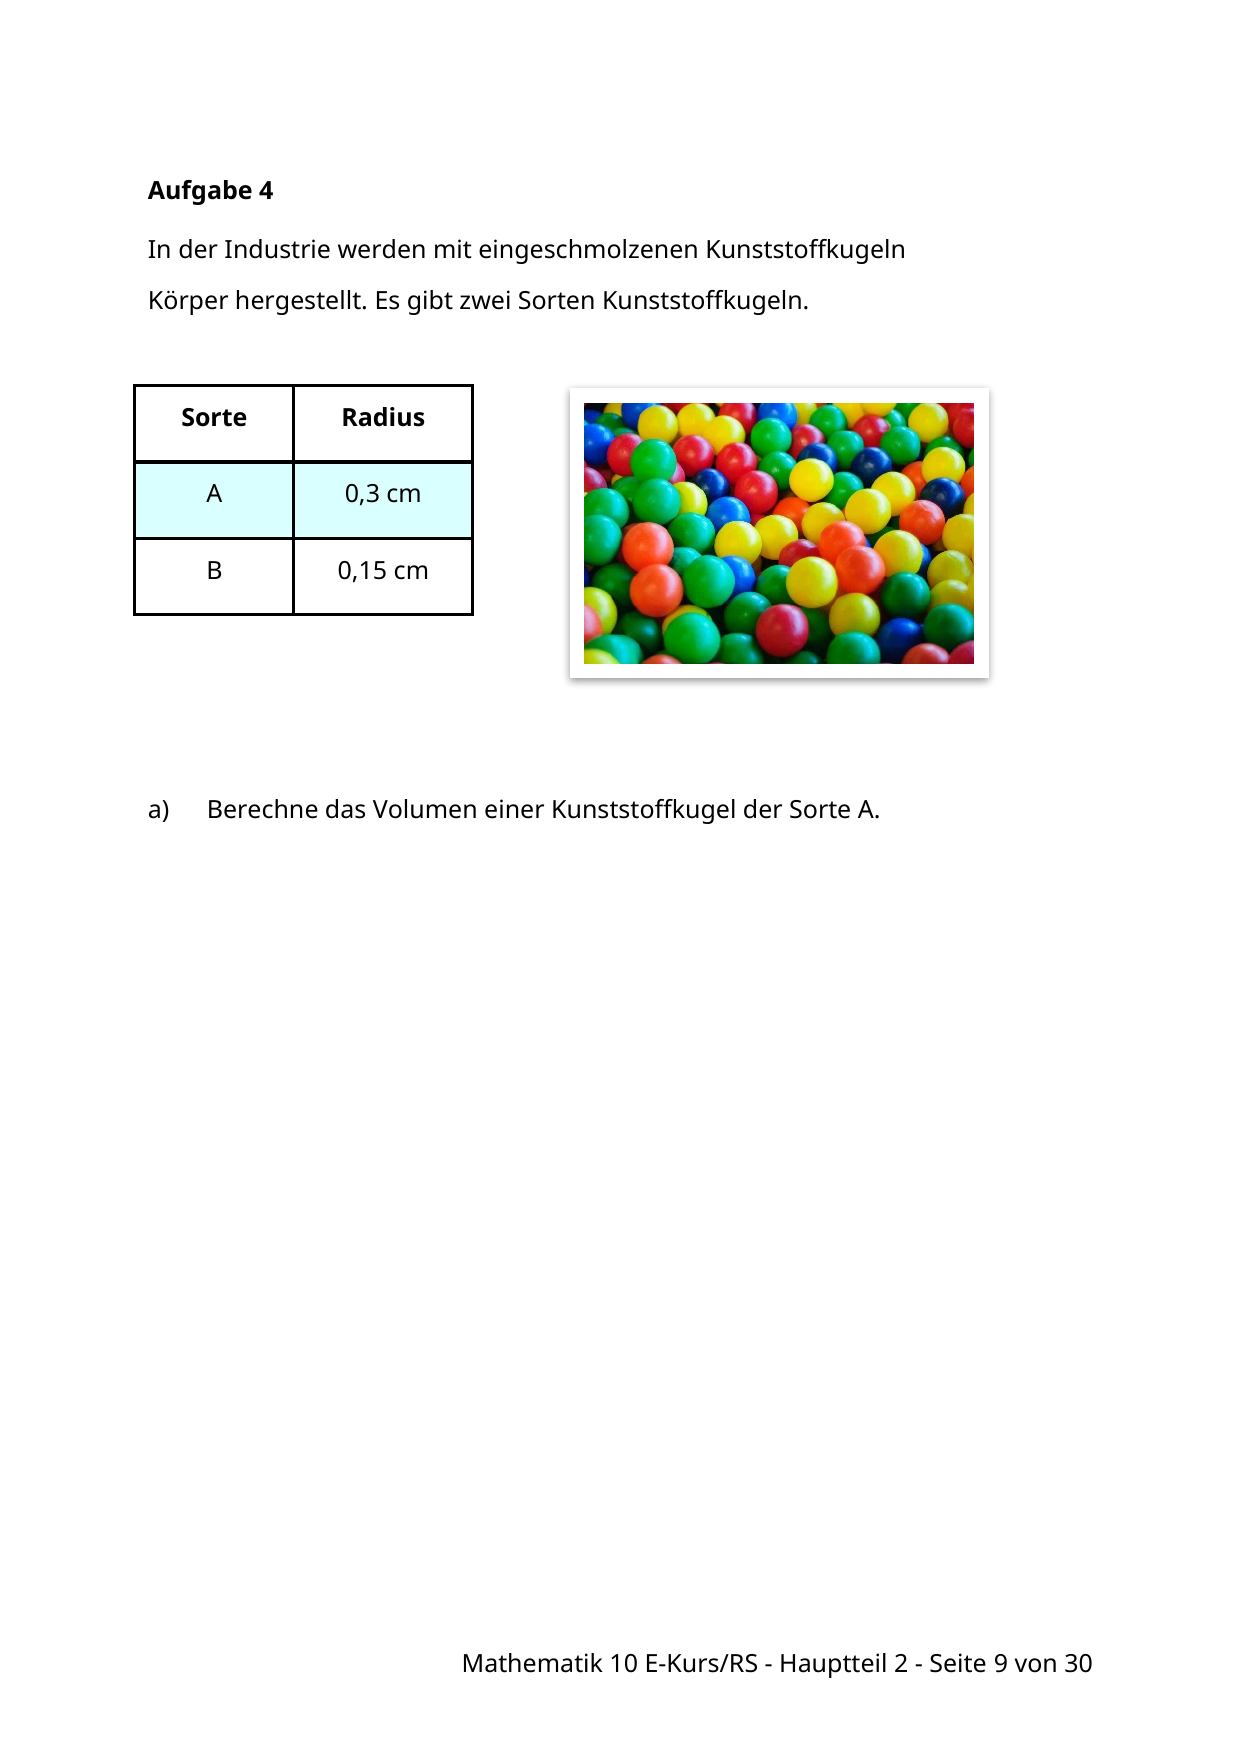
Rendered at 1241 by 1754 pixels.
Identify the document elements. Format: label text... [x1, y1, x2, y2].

list a) Berechne das Volumen einer Kunststoffkugel der Sorte A. [148, 791, 1093, 825]
table_cell A [136, 464, 292, 537]
subtitle Aufgabe 4 [148, 173, 1093, 207]
table_cell 0,3 cm [295, 464, 471, 537]
table_cell 0,15 cm [295, 540, 471, 613]
picture [584, 403, 974, 664]
table_header Sorte [136, 387, 292, 460]
table_header Radius [295, 387, 471, 460]
text In der Industrie werden mit eingeschmolzenen Kunststoffkugeln Körper hergestellt. Es gibt zwei Sorten Kunststoffkugeln. [148, 232, 1093, 317]
table_cell B [136, 540, 292, 613]
